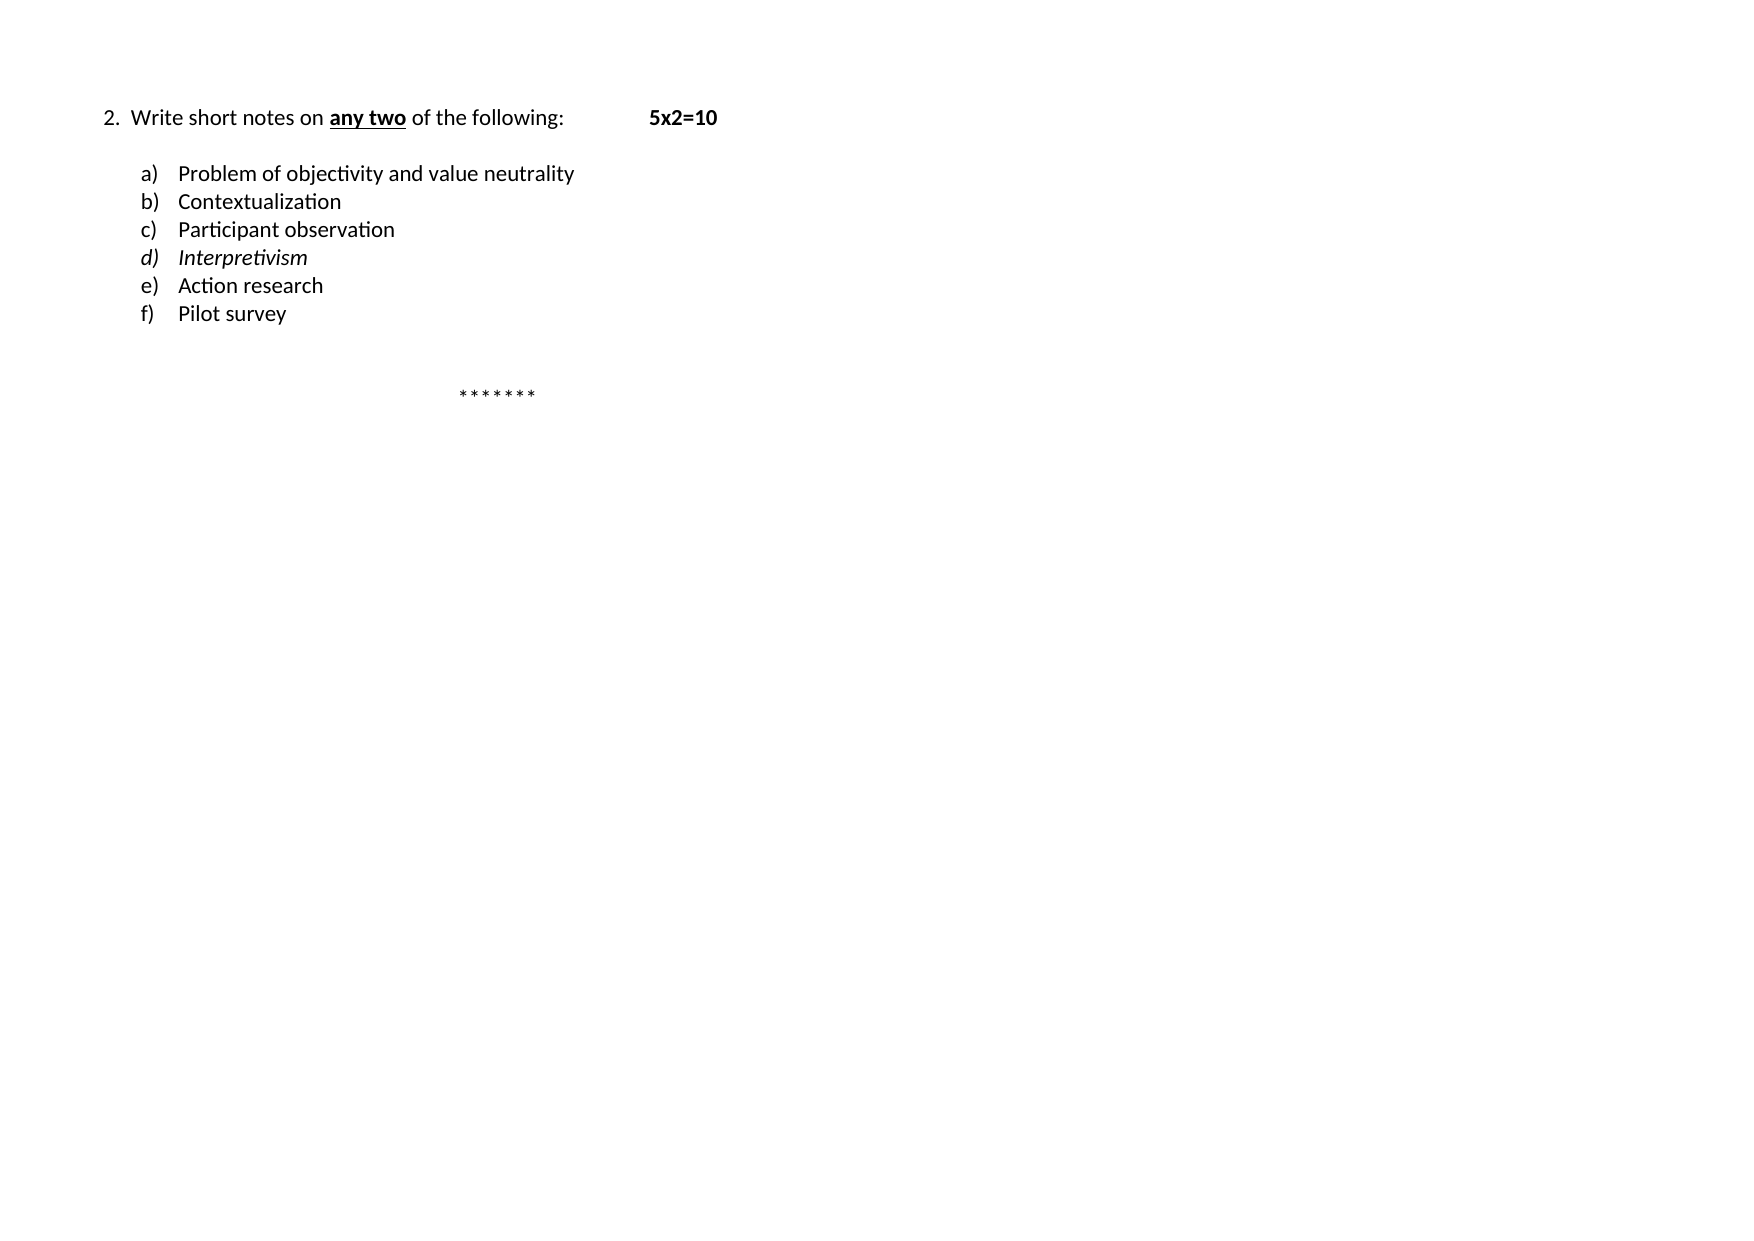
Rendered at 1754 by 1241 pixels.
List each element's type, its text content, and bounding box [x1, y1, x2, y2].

list Contextualization [141, 187, 854, 216]
text ******* [141, 384, 854, 412]
list Interpretivism [141, 243, 854, 272]
list Pilot survey [141, 299, 854, 328]
text 2. Write short notes on any two of the following: 5x2=10 [103, 103, 854, 131]
list Action research [141, 272, 854, 299]
list Problem of objectivity and value neutrality [141, 159, 854, 187]
list Participant observation [141, 216, 854, 243]
